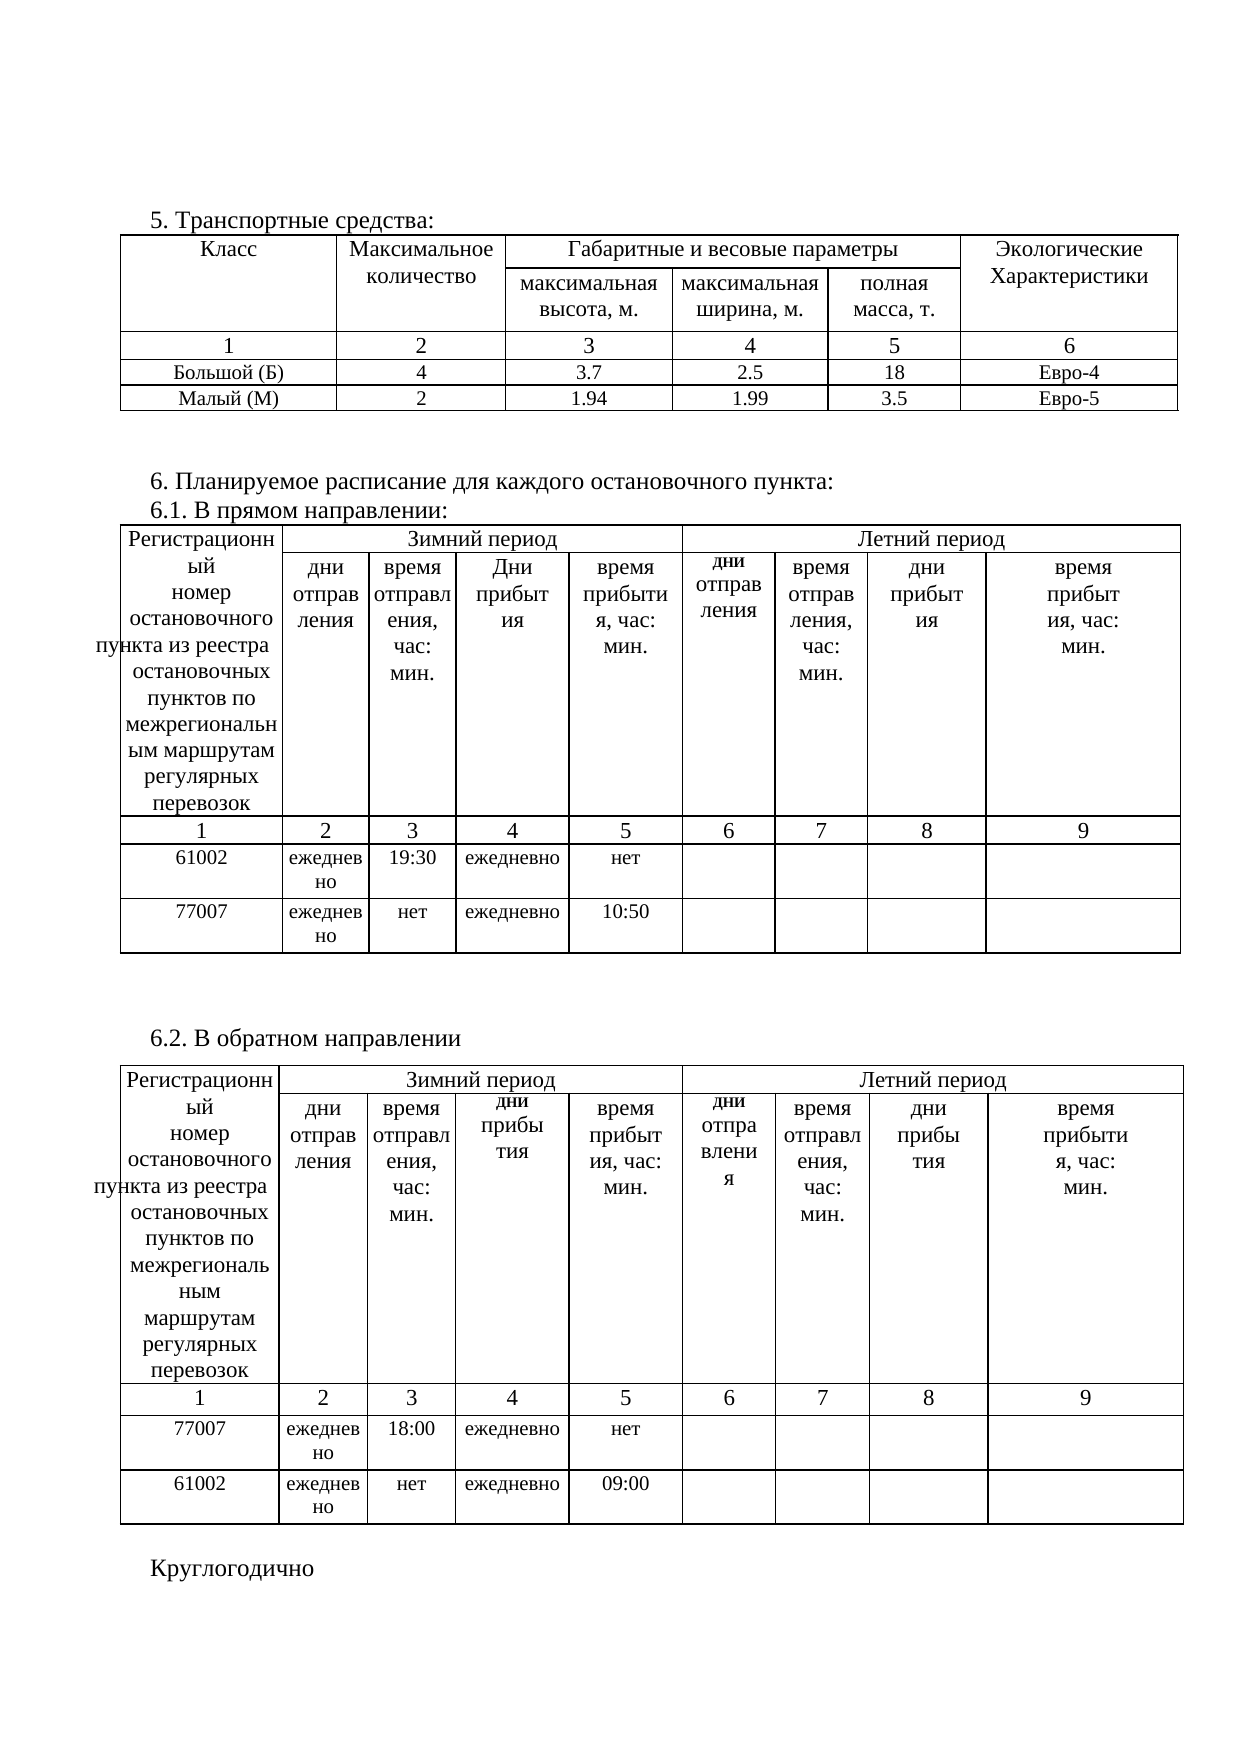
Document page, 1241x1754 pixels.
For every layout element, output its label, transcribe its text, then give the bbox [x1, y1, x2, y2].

table_cell время отправ ления, час: мин. [776, 553, 867, 815]
table_cell [868, 899, 985, 952]
text 6. Планируемое расписание для каждого остановочного пункта: [150, 466, 1090, 495]
table_cell [989, 1471, 1183, 1523]
table_cell максимальная ширина, м. [673, 269, 827, 331]
table_cell 77007 [121, 899, 282, 952]
table_cell нет [368, 1471, 455, 1523]
table_cell время отправл ения, час: мин. [370, 553, 455, 815]
table_cell ежедневно [280, 1416, 367, 1469]
table_header Регистрационный номер остановочного пункта из реестра остановочных пунктов по межрегиональным маршрутам регулярных перевозок [121, 1066, 278, 1383]
table_cell Евро-5 [961, 386, 1177, 410]
table_cell ДНИ отпра влени я [683, 1094, 775, 1383]
table_cell 1 [121, 1384, 278, 1414]
table_cell 5 [570, 1384, 682, 1414]
table_cell 09:00 [570, 1471, 682, 1523]
table_cell 4 [457, 817, 568, 843]
table_cell ежедневно [283, 845, 368, 898]
table_header Максимальное количество [337, 236, 505, 331]
table_cell 9 [989, 1384, 1183, 1414]
table_cell время прибыт ия, час: мин. [987, 553, 1180, 815]
table_cell время прибыти я, час: мин. [570, 553, 682, 815]
text 6.1. В прямом направлении: [150, 495, 1090, 524]
table_cell 7 [776, 817, 867, 843]
table_cell 3 [506, 332, 672, 358]
table_cell 6 [961, 332, 1177, 358]
table_header Габаритные и весовые параметры [506, 236, 960, 267]
table_cell дни прибы тия [870, 1094, 987, 1383]
table_cell 9 [987, 817, 1180, 843]
table_cell 61002 [121, 1471, 278, 1523]
table_cell полная масса, т. [829, 269, 960, 331]
table_cell 3.7 [506, 360, 672, 384]
table_cell [987, 899, 1180, 952]
table_header Зимний период [280, 1066, 682, 1093]
table_header Летний период [683, 1066, 1183, 1093]
table_cell 2 [337, 386, 505, 410]
table_cell время прибыт ия, час: мин. [570, 1094, 682, 1383]
table_cell 7 [776, 1384, 869, 1414]
table_cell ежедневно [280, 1471, 367, 1523]
table_cell максимальная высота, м. [506, 269, 672, 331]
table_cell [776, 1471, 869, 1523]
table_cell [868, 845, 985, 898]
table_cell 4 [673, 332, 827, 358]
table_cell дни отправ ления [280, 1094, 367, 1383]
table_cell 18 [829, 360, 960, 384]
table_cell ежедневно [457, 899, 568, 952]
table_cell [776, 845, 867, 898]
table_cell 3.5 [829, 386, 960, 410]
table_cell дни прибыт ия [868, 553, 985, 815]
table_cell 5 [570, 817, 682, 843]
table_cell 2 [337, 332, 505, 358]
table_cell Малый (М) [121, 386, 336, 410]
table_cell дни отправ ления [283, 553, 368, 815]
text 6.2. В обратном направлении [150, 1023, 1090, 1052]
table_cell 10:50 [570, 899, 682, 952]
table_cell 6 [683, 1384, 775, 1414]
table_cell 8 [870, 1384, 987, 1414]
table_cell время прибыти я, час: мин. [989, 1094, 1183, 1383]
table_header Зимний период [283, 526, 682, 552]
table_cell ДНИ прибы тия [456, 1094, 568, 1383]
table_cell 1 [121, 332, 336, 358]
table_header Регистрационный номер остановочного пункта из реестра остановочных пунктов по межрегиональным маршрутам регулярных перевозок [121, 526, 282, 815]
table_cell [776, 1416, 869, 1469]
table_cell ежедневно [283, 899, 368, 952]
text 5. Транспортные средства: [150, 205, 1090, 234]
table_cell [683, 1416, 775, 1469]
table_cell нет [370, 899, 455, 952]
table_header Класс [121, 236, 336, 331]
table_cell нет [570, 845, 682, 898]
table_cell [776, 899, 867, 952]
table_cell 4 [337, 360, 505, 384]
table_header Летний период [683, 526, 1180, 552]
table_header Экологические Характеристики [961, 236, 1177, 331]
table_cell [987, 845, 1180, 898]
table_cell 1.94 [506, 386, 672, 410]
table_cell 2.5 [673, 360, 827, 384]
table_cell 77007 [121, 1416, 278, 1469]
table_cell 5 [829, 332, 960, 358]
table_cell [683, 899, 774, 952]
table_cell 1 [121, 817, 282, 843]
table_cell 19:30 [370, 845, 455, 898]
table_cell 6 [683, 817, 774, 843]
table_cell Дни прибыт ия [457, 553, 568, 815]
table_cell 3 [370, 817, 455, 843]
table_cell [683, 845, 774, 898]
table_cell [870, 1416, 987, 1469]
table_cell время отправл ения, час: мин. [368, 1094, 455, 1383]
table_cell нет [570, 1416, 682, 1469]
table_cell время отправл ения, час: мин. [776, 1094, 869, 1383]
text Круглогодично [150, 1553, 1090, 1582]
table_cell 8 [868, 817, 985, 843]
table_cell [989, 1416, 1183, 1469]
table_cell ДНИ отправ ления [683, 553, 774, 815]
table_cell 61002 [121, 845, 282, 898]
table_cell 4 [456, 1384, 568, 1414]
table_cell 2 [283, 817, 368, 843]
table_cell Евро-4 [961, 360, 1177, 384]
table_cell ежедневно [456, 1471, 568, 1523]
table_cell 18:00 [368, 1416, 455, 1469]
table_cell ежедневно [456, 1416, 568, 1469]
table_cell [870, 1471, 987, 1523]
table_cell 1.99 [673, 386, 827, 410]
table_cell 3 [368, 1384, 455, 1414]
table_cell Большой (Б) [121, 360, 336, 384]
table_cell 2 [280, 1384, 367, 1414]
table_cell ежедневно [457, 845, 568, 898]
table_cell [683, 1471, 775, 1523]
